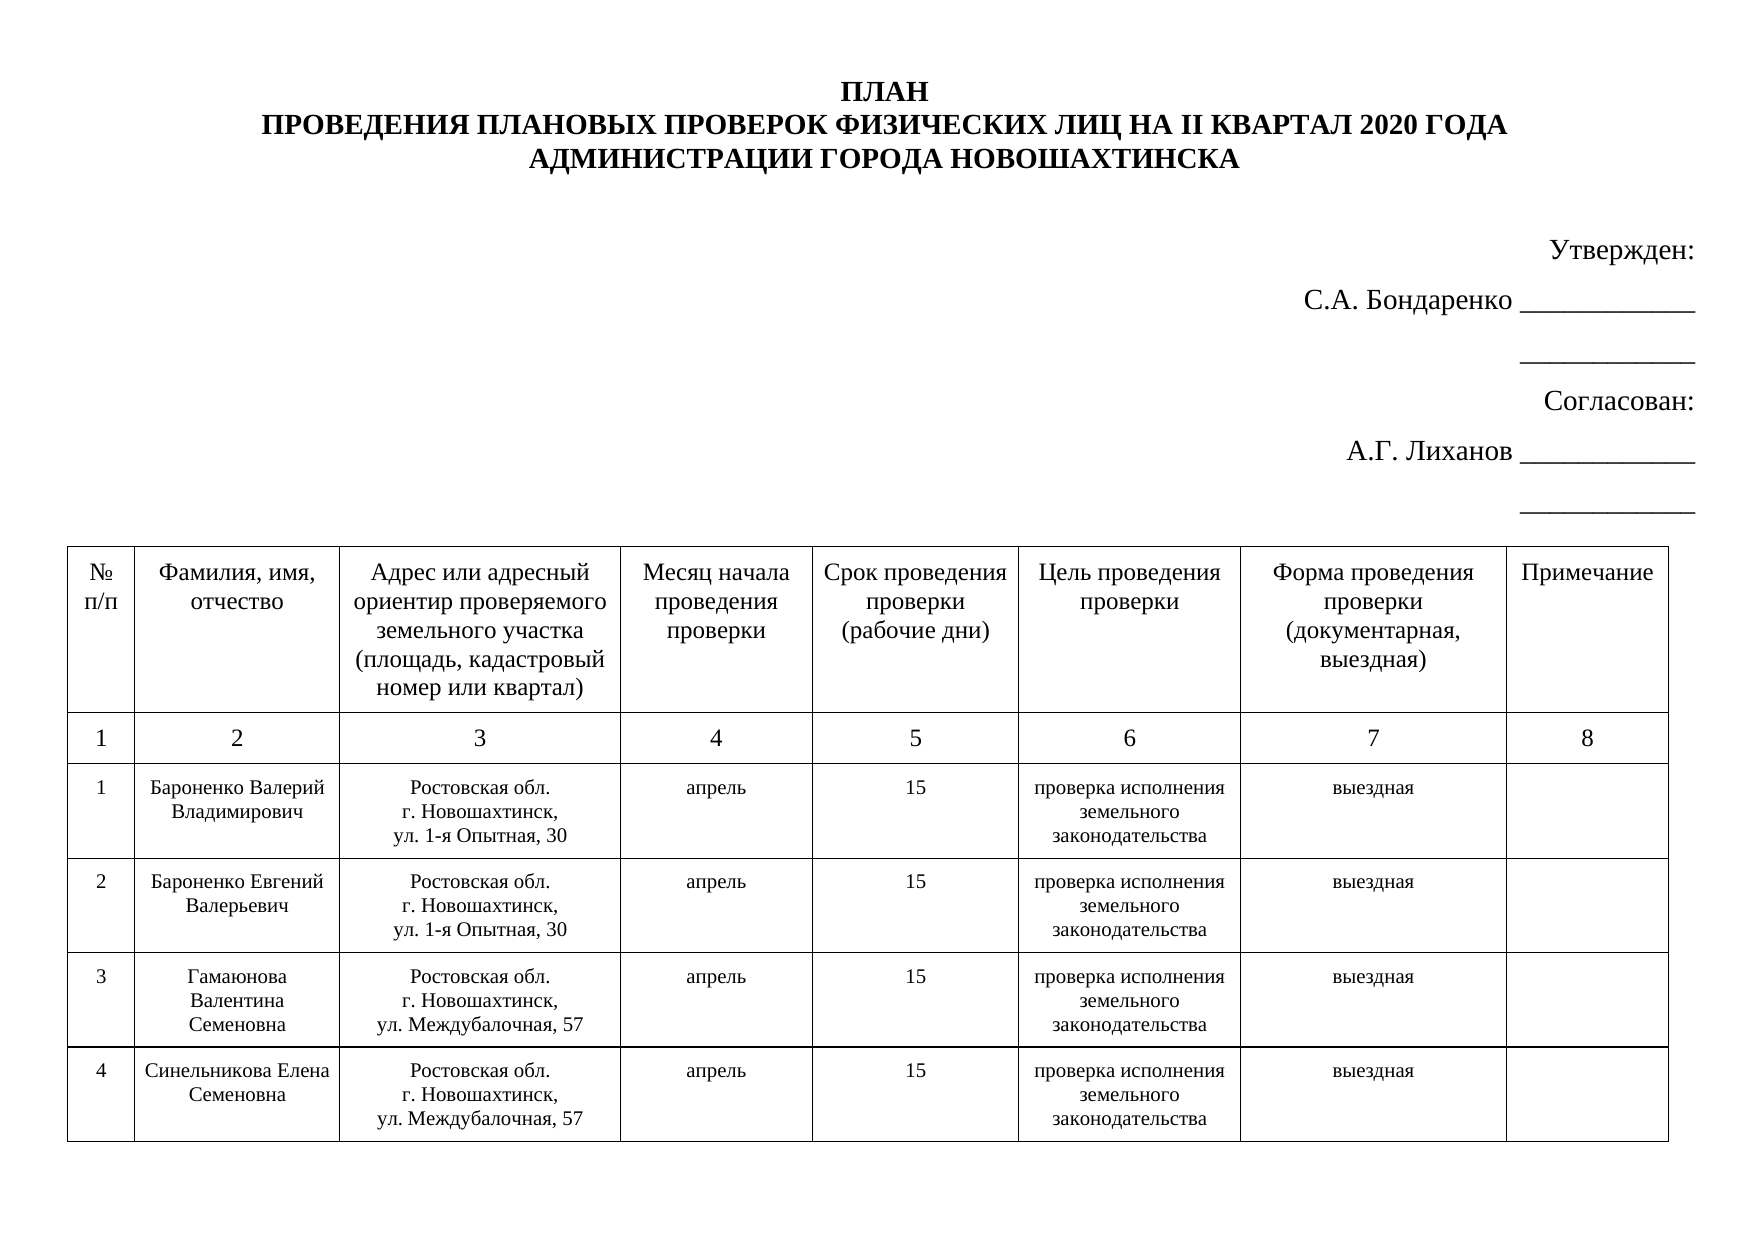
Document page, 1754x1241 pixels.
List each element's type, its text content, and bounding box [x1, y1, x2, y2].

table_cell Синельникова Елена Семеновна [135, 1048, 339, 1141]
table_cell выездная [1241, 1048, 1506, 1141]
table_header Фамилия, имя, отчество [135, 547, 339, 712]
table_cell 1 [68, 764, 134, 857]
text ____________ [74, 483, 1695, 517]
title А.Г. Лиханов ____________ [74, 433, 1695, 467]
table_header Форма проведения проверки (документарная, выездная) [1241, 547, 1506, 712]
table_cell 15 [813, 953, 1018, 1046]
title С.А. Бондаренко ____________ [74, 282, 1695, 316]
table_header Адрес или адресный ориентир проверяемого земельного участка (площадь, кадастровый номер или квартал) [340, 547, 620, 712]
table_cell апрель [621, 953, 812, 1046]
table_cell 15 [813, 859, 1018, 952]
table_header № п/п [68, 547, 134, 712]
table_header Месяц начала проведения проверки [621, 547, 812, 712]
title Утвержден: [74, 232, 1695, 266]
table_cell 2 [68, 859, 134, 952]
table_cell 3 [340, 713, 620, 763]
table_cell Ростовская обл. г. Новошахтинск, ул. Междубалочная, 57 [340, 1048, 620, 1141]
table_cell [1019, 1048, 1240, 1141]
table_cell выездная [1241, 764, 1506, 857]
table_cell апрель [621, 1048, 812, 1141]
table_cell выездная [1241, 953, 1506, 1046]
table_cell Гамаюнова Валентина Семеновна [135, 953, 339, 1046]
table_cell Ростовская обл. г. Новошахтинск, ул. 1-я Опытная, 30 [340, 859, 620, 952]
table_cell 8 [1507, 713, 1668, 763]
table_cell Ростовская обл. г. Новошахтинск, ул. Междубалочная, 57 [340, 953, 620, 1046]
table_cell 6 [1019, 713, 1240, 763]
table_cell 5 [813, 713, 1018, 763]
table_cell Бароненко Валерий Владимирович [135, 764, 339, 857]
table_header Цель проведения проверки [1019, 547, 1240, 712]
table_cell выездная [1241, 859, 1506, 952]
table_cell 4 [68, 1048, 134, 1141]
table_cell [1019, 953, 1240, 1046]
table_cell апрель [621, 859, 812, 952]
table_cell 4 [621, 713, 812, 763]
table_cell проверка исполнения земельного законодательства [1019, 764, 1240, 857]
title Согласован: [74, 383, 1695, 416]
table_cell [1507, 859, 1668, 952]
table_header Примечание [1507, 547, 1668, 712]
title ____________ [74, 333, 1695, 366]
text ПРОВЕДЕНИЯ ПЛАНОВЫХ ПРОВЕРОК ФИЗИЧЕСКИХ ЛИЦ НА II КВАРТАЛ 2020 ГОДА [74, 107, 1695, 141]
table_cell 15 [813, 1048, 1018, 1141]
table_cell апрель [621, 764, 812, 857]
table_cell проверка исполнения земельного законодательства [1019, 859, 1240, 952]
table_cell [1507, 1048, 1668, 1141]
table_cell Ростовская обл. г. Новошахтинск, ул. 1-я Опытная, 30 [340, 764, 620, 857]
table_cell 15 [813, 764, 1018, 857]
table_cell [1507, 764, 1668, 857]
table_cell 3 [68, 953, 134, 1046]
table_cell 1 [68, 713, 134, 763]
table_cell 7 [1241, 713, 1506, 763]
title АДМИНИСТРАЦИИ ГОРОДА НОВОШАХТИНСКА [74, 141, 1695, 174]
table_header Срок проведения проверки (рабочие дни) [813, 547, 1018, 712]
table_cell Бароненко Евгений Валерьевич [135, 859, 339, 952]
table_cell 2 [135, 713, 339, 763]
text ПЛАН [74, 74, 1695, 107]
table_cell [1507, 953, 1668, 1046]
